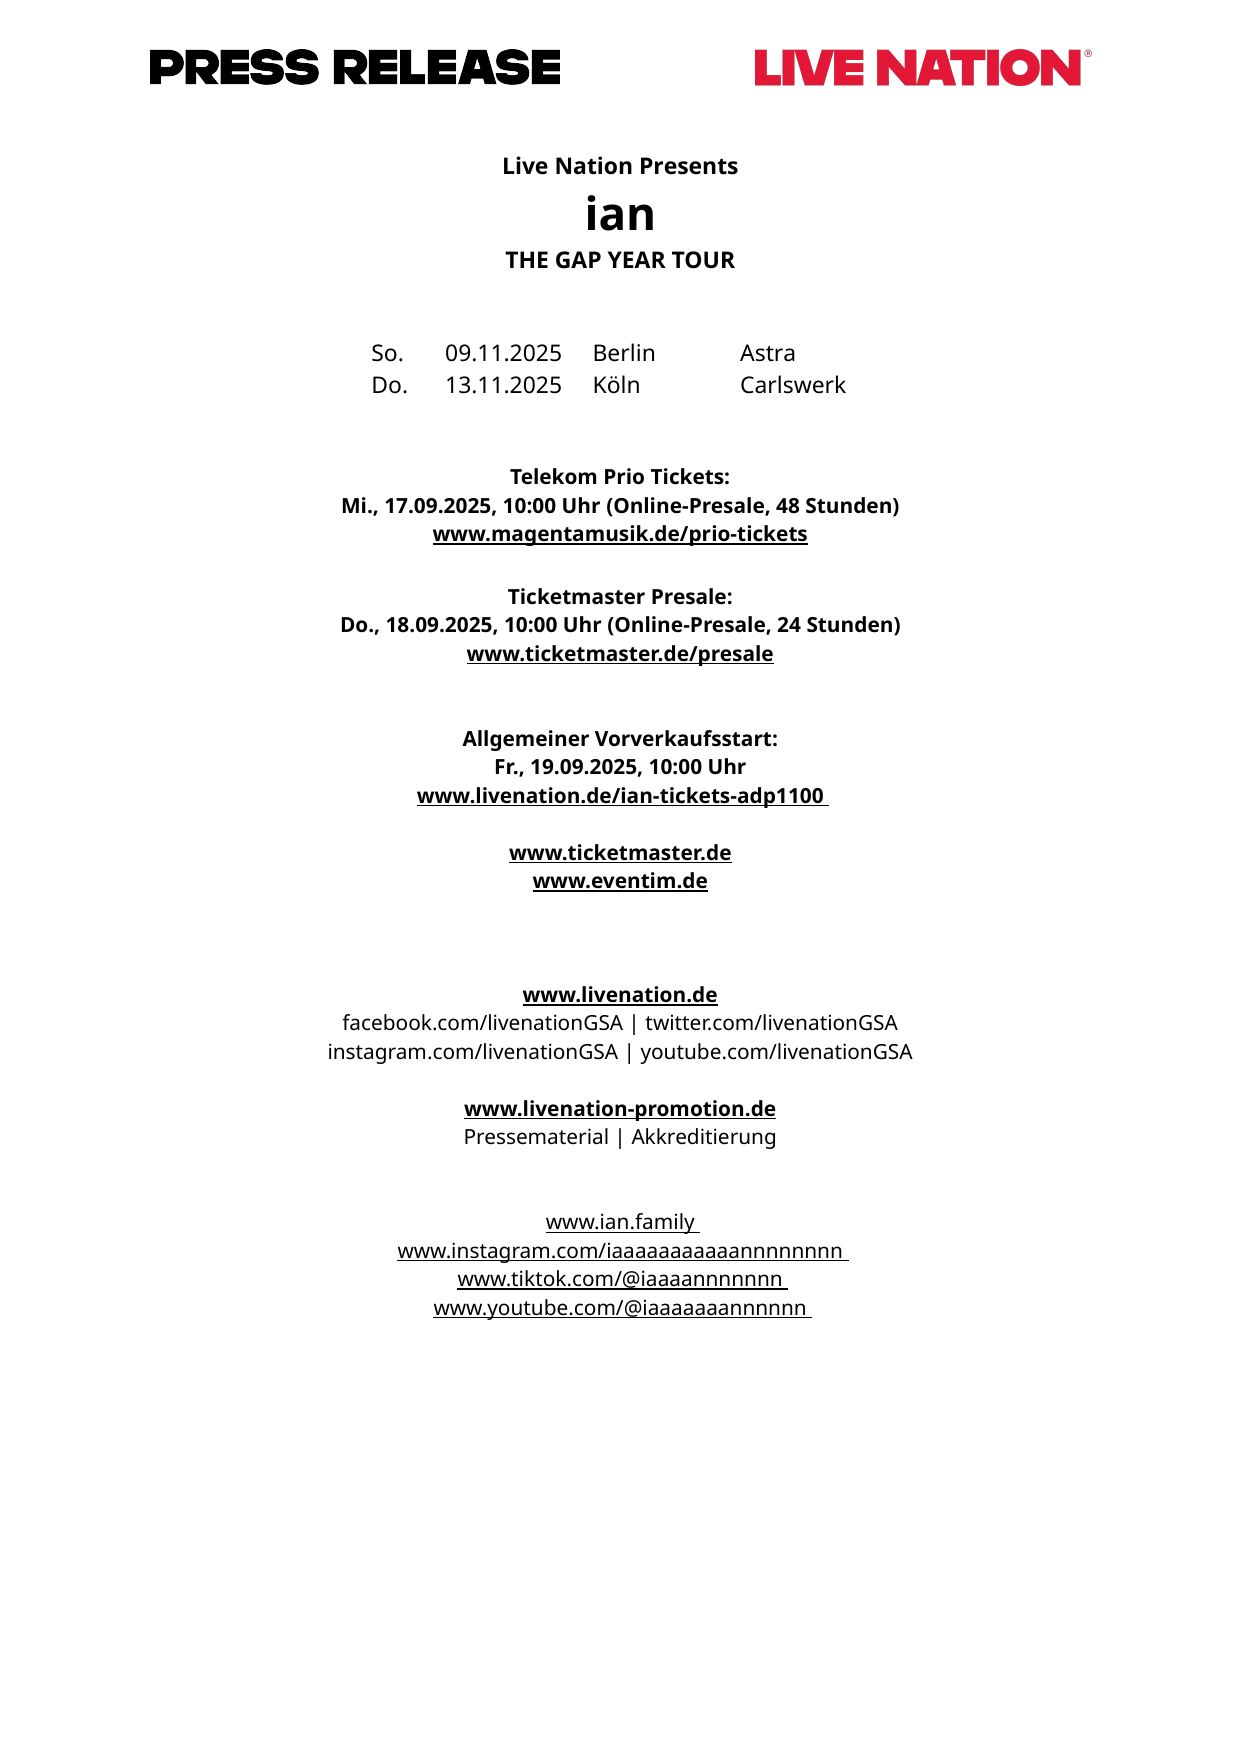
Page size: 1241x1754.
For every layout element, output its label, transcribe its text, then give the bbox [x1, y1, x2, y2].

text www.youtube.com/@iaaaaaaannnnnn [150, 1293, 1090, 1321]
text Fr., 19.09.2025, 10:00 Uhr [150, 752, 1090, 781]
text Do., 18.09.2025, 10:00 Uhr (Online-Presale, 24 Stunden) [150, 610, 1090, 639]
subtitle Allgemeiner Vorverkaufsstart: [150, 724, 1090, 752]
text Pressematerial | Akkreditierung [150, 1122, 1090, 1151]
text www.livenation.de/ian-tickets-adp1100 [150, 781, 1090, 809]
text ian [150, 181, 1090, 244]
text Do. 13.11.2025 Köln Carlswerk [297, 369, 1090, 400]
text www.instagram.com/iaaaaaaaaaaannnnnnnn [150, 1236, 1090, 1264]
text Live Nation Presents [150, 150, 1090, 181]
text instagram.com/livenationGSA | youtube.com/livenationGSA [150, 1037, 1090, 1065]
text www.ticketmaster.de www.eventim.de [150, 838, 1090, 894]
text www.ian.family [150, 1207, 1090, 1236]
text www.livenation-promotion.de [150, 1094, 1090, 1122]
picture [150, 49, 560, 85]
subtitle www.ticketmaster.de/presale [150, 639, 1090, 667]
text www.tiktok.com/@iaaaannnnnnn [150, 1264, 1090, 1293]
subtitle Telekom Prio Tickets: [150, 462, 1090, 491]
text So. 09.11.2025 Berlin Astra [297, 337, 1090, 369]
text Mi., 17.09.2025, 10:00 Uhr (Online-Presale, 48 Stunden) www.magentamusik.de/prio-tickets [150, 491, 1090, 548]
text THE GAP YEAR TOUR [150, 244, 1090, 275]
picture [755, 49, 1092, 86]
text Ticketmaster Presale: [150, 582, 1090, 610]
text www.livenation.de facebook.com/livenationGSA | twitter.com/livenationGSA [150, 980, 1090, 1037]
